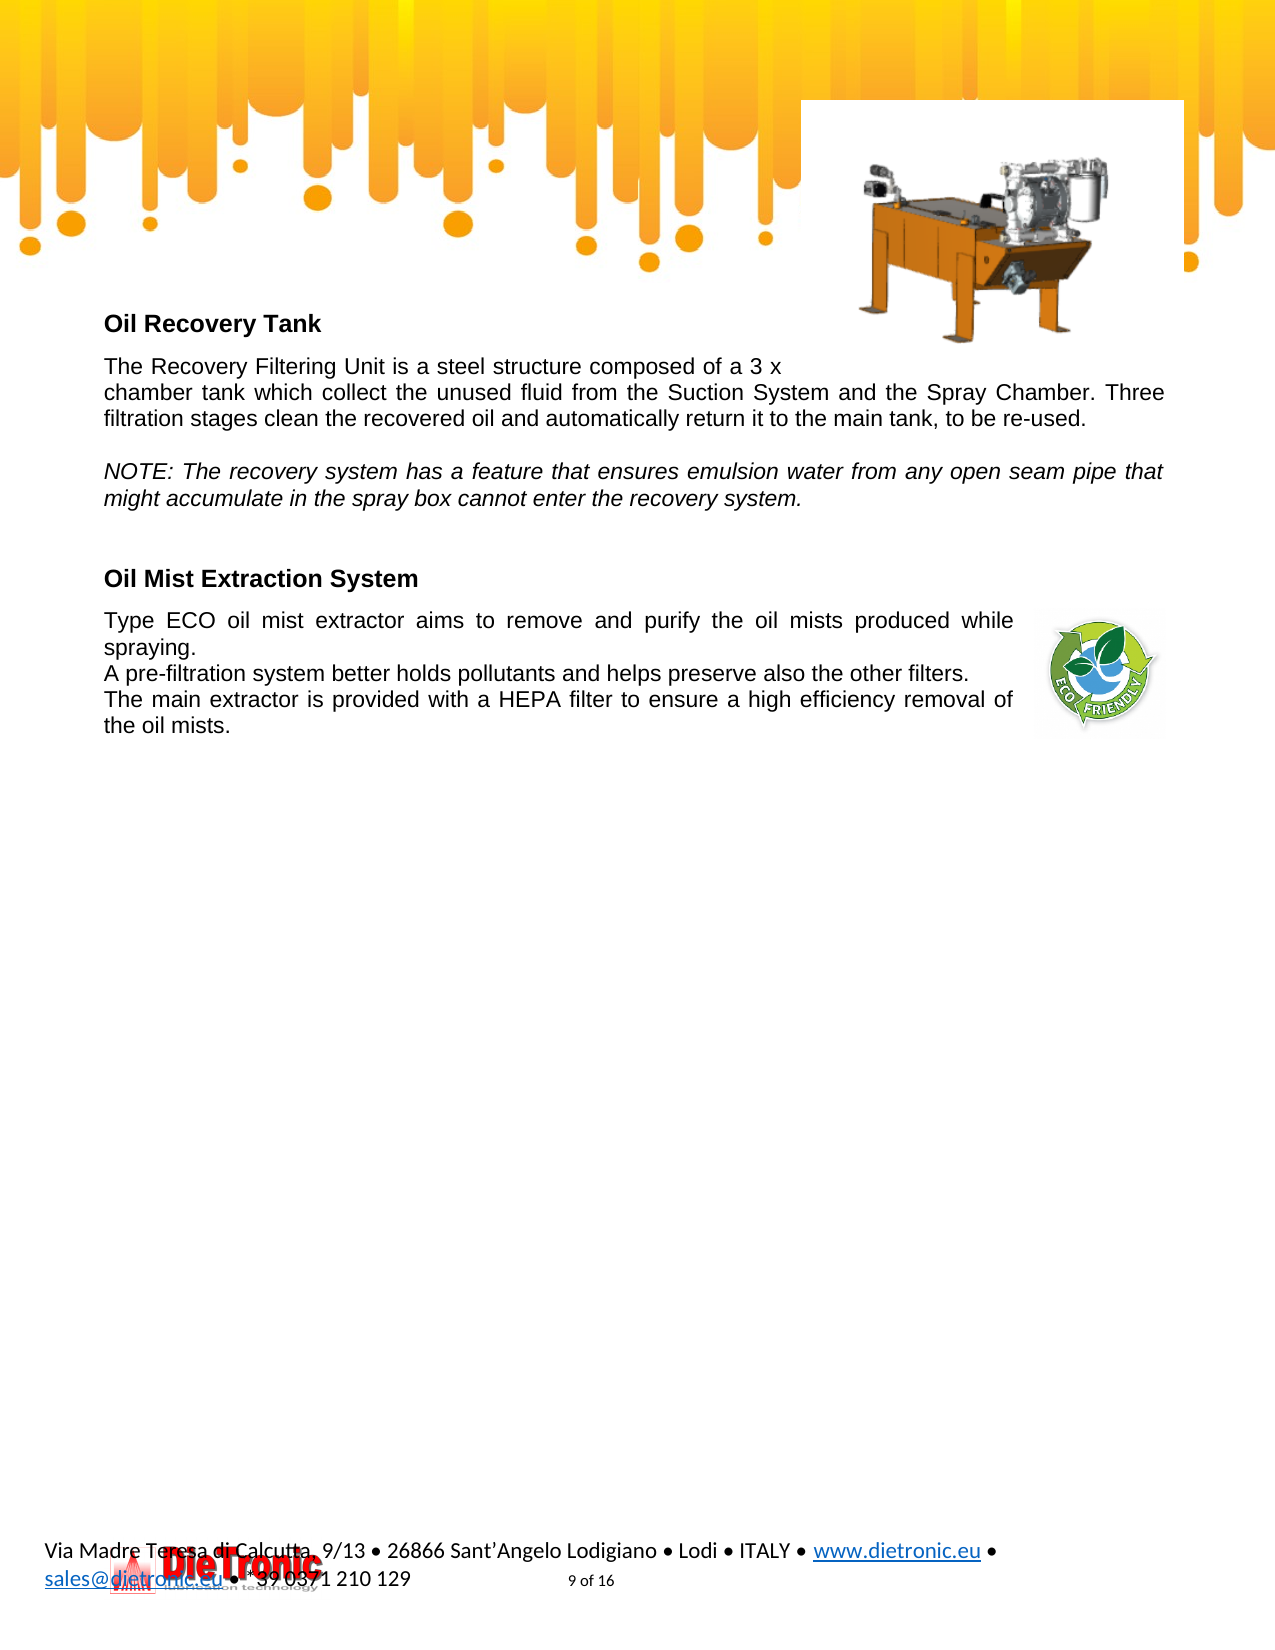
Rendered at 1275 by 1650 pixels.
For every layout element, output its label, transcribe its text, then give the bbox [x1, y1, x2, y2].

text Oil Recovery Tank [103, 309, 801, 338]
text NOTE: The recovery system has a feature that ensures emulsion water from any open seam pipe that might accumulate in the spray box cannot enter the recovery system. [103, 458, 1167, 511]
text Type ECO oil mist extractor aims to remove and purify the oil mists produced while spraying. [103, 607, 1167, 660]
text A pre-filtration system better holds pollutants and helps preserve also the other filters. [103, 660, 1033, 686]
text The main extractor is provided with a HEPA filter to ensure a high efficiency removal of the oil mists. [103, 686, 1033, 739]
text Oil Mist Extraction System [103, 563, 1167, 592]
text The Recovery Filtering Unit is a steel structure composed of a 3 x chamber tank which collect the unused fluid from the Suction System and the Spray Chamber. Three filtration stages clean the recovered oil and automatically return it to the main tank, to be re-used. [103, 353, 1167, 432]
picture [0, 0, 1275, 378]
picture [1033, 608, 1167, 739]
